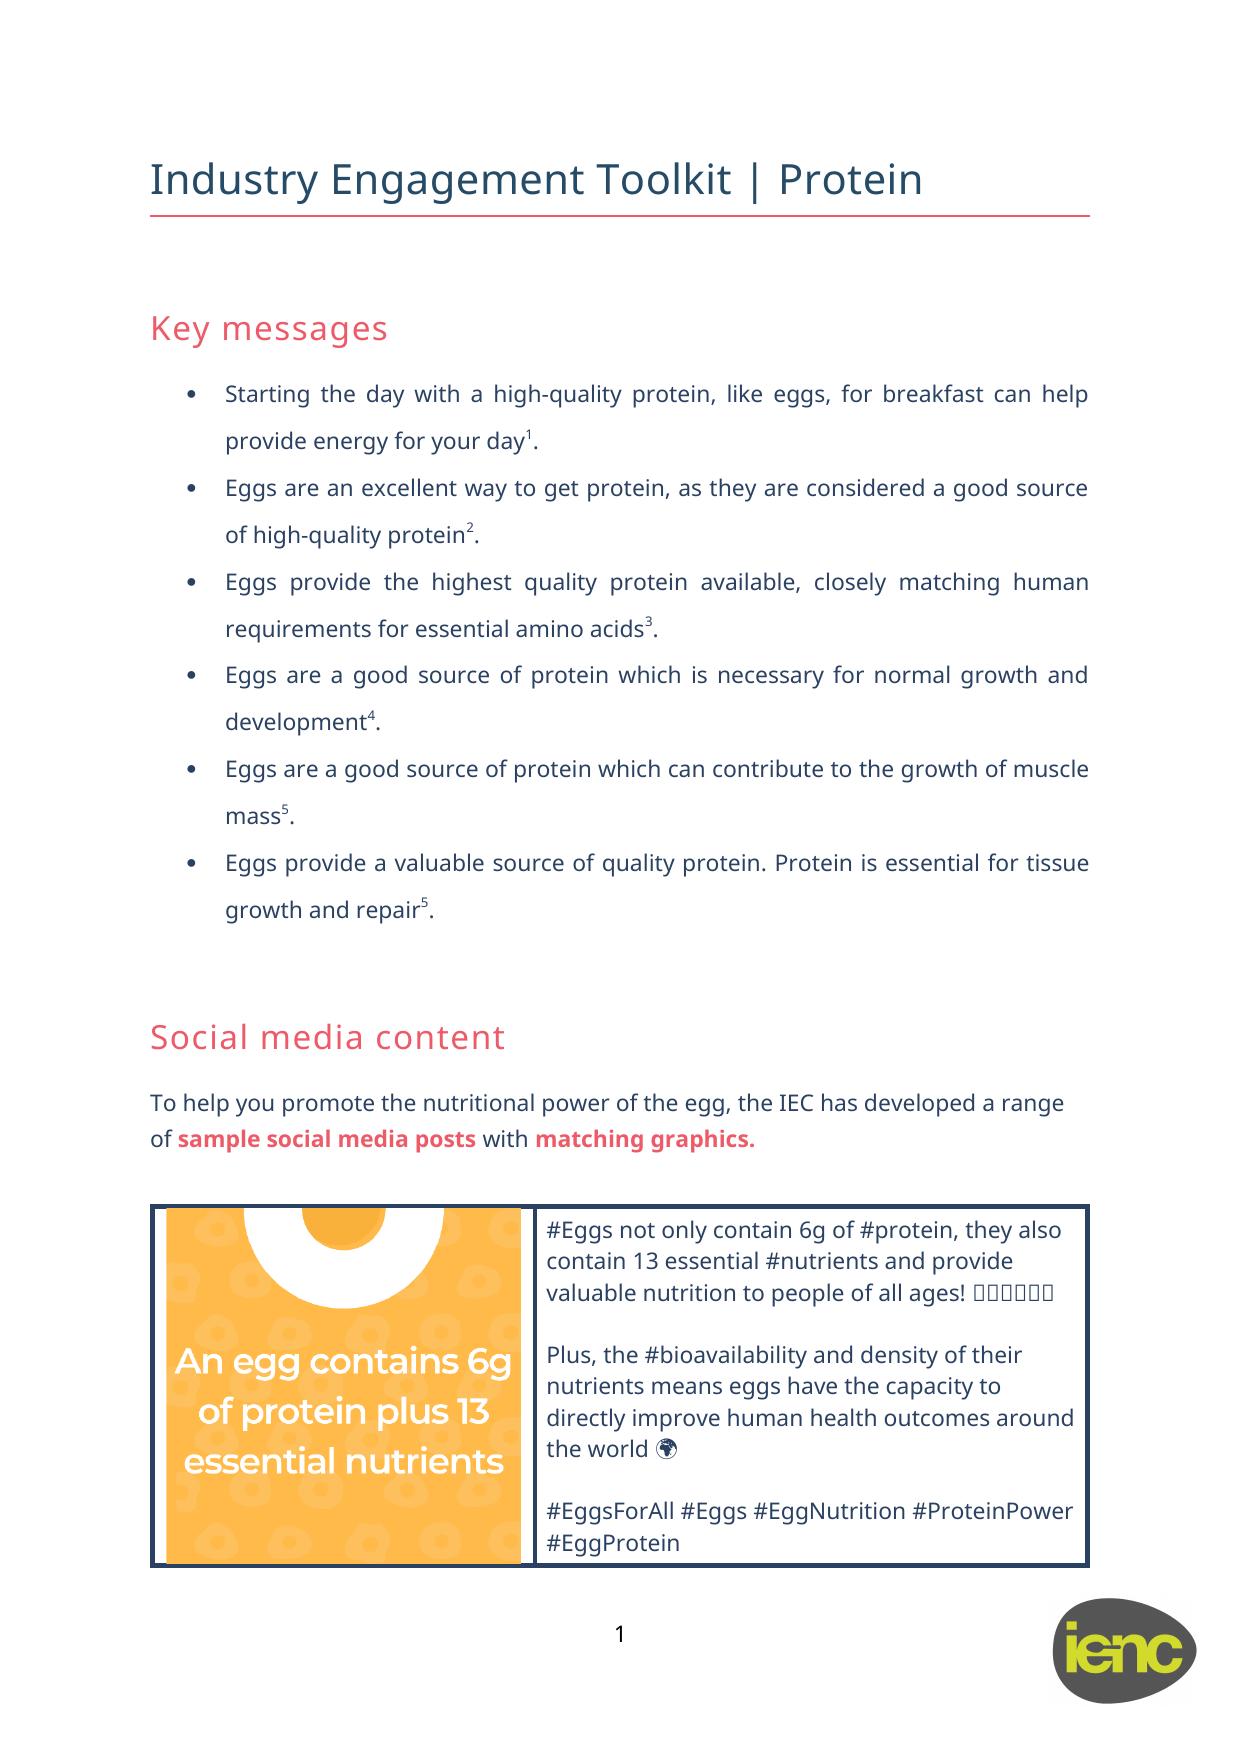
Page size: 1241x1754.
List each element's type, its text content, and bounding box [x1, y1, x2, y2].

list Starting the day with a high-quality protein, like eggs, for breakfast can help provide energy for your day1. [187, 378, 1090, 456]
list Eggs are a good source of protein which is necessary for normal growth and development4. [187, 659, 1090, 738]
table_header [155, 1209, 166, 1563]
list Eggs provide the highest quality protein available, closely matching human requirements for essential amino acids3. [187, 566, 1090, 644]
table_header [521, 1209, 533, 1563]
subtitle Key messages [150, 305, 1090, 351]
table_header #Eggs not only contain 6g of #protein, they also contain 13 essential #nutrients and provide valuable nutrition to people of all ages! 🥚🍳👨‍👩‍👧‍👦 Plus, the #bioavailability and density of their nutrients means eggs have the capacity to directly improve human health outcomes around the world 🥚💪🧠📢🌍 #EggsForAll #Eggs #EggNutrition #ProteinPower #EggProtein [537, 1209, 1085, 1563]
picture [1047, 1595, 1198, 1708]
list Eggs are a good source of protein which can contribute to the growth of muscle mass5. [187, 753, 1090, 831]
text To help you promote the nutritional power of the egg, the IEC has developed a range of sample social media posts with matching graphics. [150, 1087, 1090, 1154]
list Eggs provide a valuable source of quality protein. Protein is essential for tissue growth and repair5. [187, 847, 1090, 925]
list Eggs are an excellent way to get protein, as they are considered a good source of high-quality protein2. [187, 472, 1090, 550]
subtitle Social media content [150, 1014, 1090, 1059]
picture [166, 1208, 521, 1564]
title Industry Engagement Toolkit | Protein [150, 150, 1090, 215]
